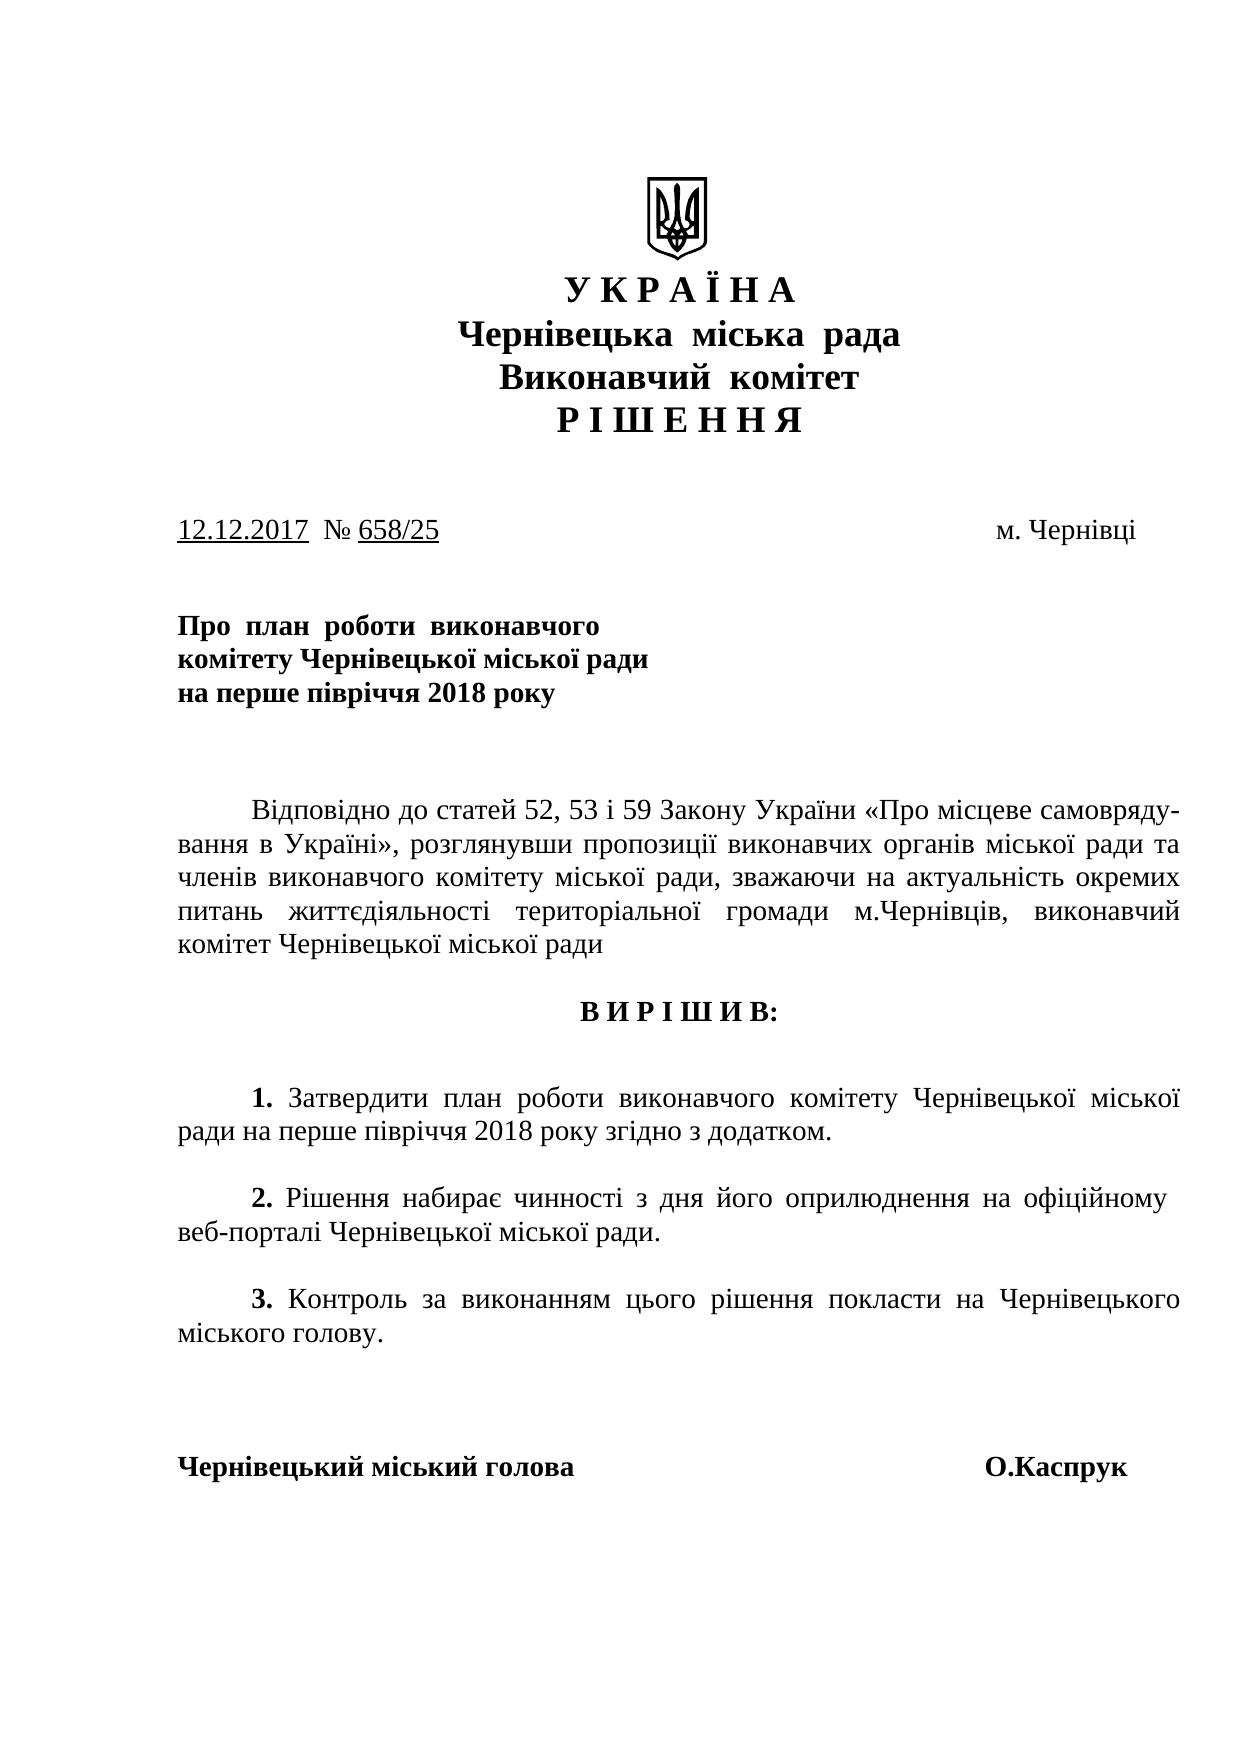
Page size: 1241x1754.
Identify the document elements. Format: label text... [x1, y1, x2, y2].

text Р І Ш Е Н Н Я [177, 397, 1181, 440]
text В И Р І Ш И В: [177, 994, 1181, 1027]
text Відповідно до статей 52, 53 і 59 Закону України «Про місцеве самовряду-вання в Україні», розглянувши пропозиції виконавчих органів міської ради та членів виконавчого комітету міської ради, зважаючи на актуальність окремих питань життєдіяльності територіальної громади м.Чернівців, виконавчий комітет Чернівецької міської ради [177, 792, 1181, 960]
subtitle Чернівецький міський голова О.Каспрук [177, 1449, 1181, 1516]
text 3. Контроль за виконанням цього рішення покласти на Чернівецького міського голову. [177, 1281, 1181, 1348]
text на перше півріччя 2018 року [177, 675, 1181, 709]
subtitle Про план роботи виконавчого [177, 608, 1181, 642]
subtitle Чернівецька міська рада [177, 311, 1181, 354]
subtitle У К Р А Ї Н А [177, 268, 1181, 311]
text 12.12.2017 № 658/25 м. Чернівці [177, 512, 1181, 546]
text комітету Чернівецької міської ради [177, 642, 1181, 675]
subtitle Виконавчий комітет [177, 354, 1181, 397]
text 1. Затвердити план роботи виконавчого комітету Чернівецької міської ради на перше півріччя 2018 року згідно з додатком. [177, 1080, 1181, 1147]
text 2. Рішення набирає чинності з дня його оприлюднення на офіційному веб-порталі Чернівецької міської ради. [177, 1181, 1181, 1248]
